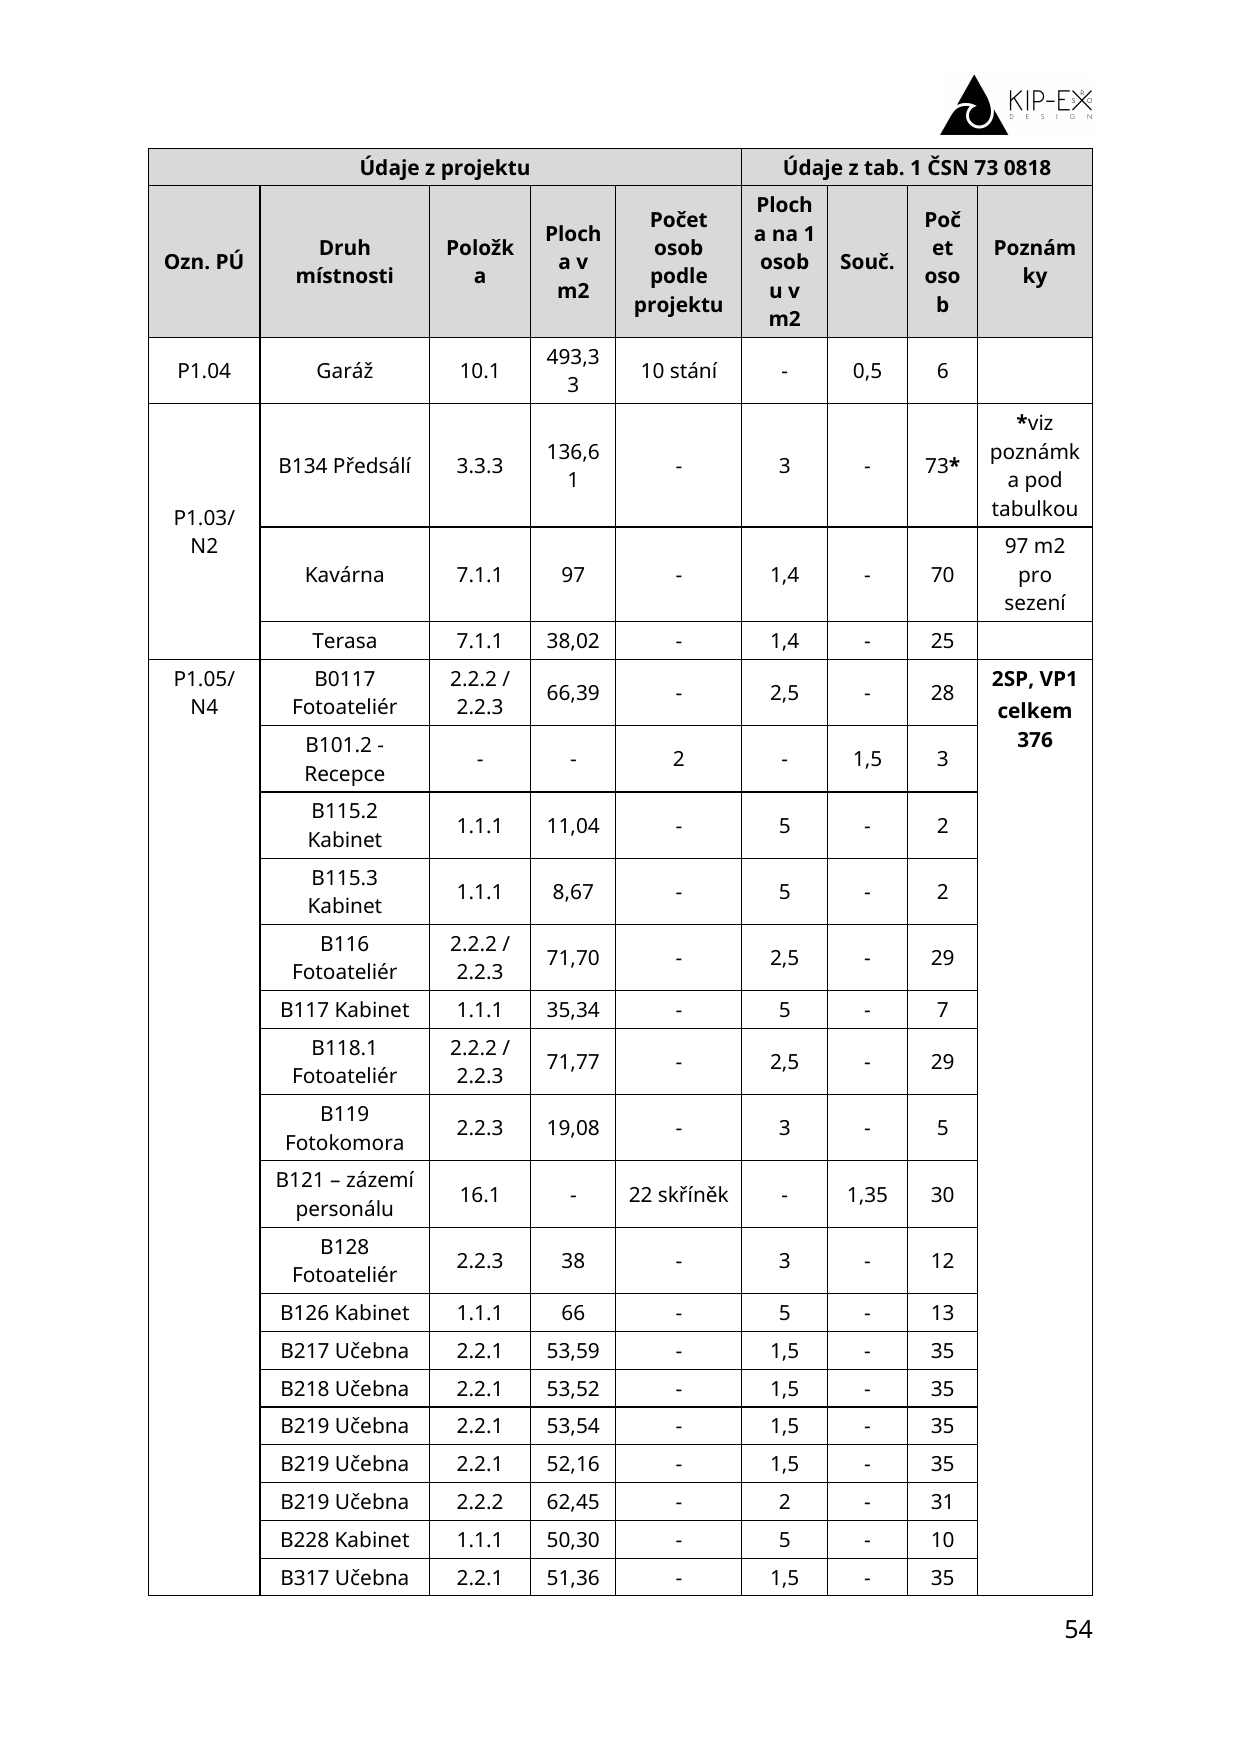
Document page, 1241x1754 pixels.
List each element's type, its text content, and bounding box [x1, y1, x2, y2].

table_cell - [828, 859, 907, 924]
table_cell 11,04 [531, 793, 615, 858]
table_cell B217 Učebna [261, 1332, 429, 1368]
table_cell - [742, 726, 827, 791]
table_cell - [616, 1294, 741, 1331]
table_cell 2,5 [742, 660, 827, 725]
table_cell 29 [908, 1029, 977, 1094]
table_cell 5 [908, 1095, 977, 1160]
table_cell - [828, 1370, 907, 1406]
table_cell - [616, 622, 741, 659]
table_cell - [616, 1559, 741, 1595]
table_cell 2,5 [742, 925, 827, 990]
table_cell Plocha v m2 [531, 186, 615, 337]
table_cell 1,5 [828, 726, 907, 791]
table_cell Poznámky [978, 186, 1092, 337]
table_cell B118.1 Fotoateliér [261, 1029, 429, 1094]
table_cell 35 [908, 1370, 977, 1406]
table_cell B117 Kabinet [261, 991, 429, 1028]
table_cell 7.1.1 [430, 622, 530, 659]
table_cell 1.1.1 [430, 1521, 530, 1558]
table_cell 29 [908, 925, 977, 990]
table_cell - [616, 793, 741, 858]
table_cell 51,36 [531, 1559, 615, 1595]
table_cell 2.2.3 [430, 1228, 530, 1293]
table_cell 30 [908, 1161, 977, 1227]
table_cell 5 [742, 859, 827, 924]
table_cell - [616, 1095, 741, 1160]
table_cell 62,45 [531, 1483, 615, 1520]
table_cell 1,5 [742, 1370, 827, 1406]
table_cell 71,70 [531, 925, 615, 990]
table_cell - [616, 1483, 741, 1520]
table_cell 10 stání [616, 338, 741, 403]
table_cell Plocha na 1 osobu v m2 [742, 186, 827, 337]
table_cell - [531, 1161, 615, 1227]
table_cell - [616, 1445, 741, 1482]
table_cell 70 [908, 528, 977, 621]
table_cell 5 [742, 991, 827, 1028]
table_cell 3.3.3 [430, 404, 530, 526]
table_cell - [828, 404, 907, 526]
table_cell 35 [908, 1445, 977, 1482]
table_cell 136,61 [531, 404, 615, 526]
table_cell - [742, 338, 827, 403]
table_cell 97 [531, 528, 615, 621]
table_cell 38,02 [531, 622, 615, 659]
table_cell P1.05/N4 [149, 660, 259, 1595]
table_cell - [828, 1095, 907, 1160]
table_cell - [828, 660, 907, 725]
table_cell - [828, 1521, 907, 1558]
table_cell 66,39 [531, 660, 615, 725]
table_cell Souč. [828, 186, 907, 337]
table_cell - [828, 1483, 907, 1520]
table_cell Ozn. PÚ [149, 186, 259, 337]
table_cell 2.2.2 / 2.2.3 [430, 1029, 530, 1094]
table_cell - [828, 1294, 907, 1331]
table_cell B219 Učebna [261, 1408, 429, 1444]
table_cell Počet osob [908, 186, 977, 337]
table_cell Garáž [261, 338, 429, 403]
table_cell Počet osob podle projektu [616, 186, 741, 337]
table_header Údaje z tab. 1 ČSN 73 0818 [742, 149, 1092, 185]
table_cell 50,30 [531, 1521, 615, 1558]
table_cell 35,34 [531, 991, 615, 1028]
table_cell 52,16 [531, 1445, 615, 1482]
table_cell 1,5 [742, 1559, 827, 1595]
table_cell B119 Fotokomora [261, 1095, 429, 1160]
table_cell 0,5 [828, 338, 907, 403]
table_header Údaje z projektu [149, 149, 741, 185]
table_cell - [616, 859, 741, 924]
table_cell 2.2.2 [430, 1483, 530, 1520]
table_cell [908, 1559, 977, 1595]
table_cell 2SP, VP1 celkem 376 [978, 660, 1092, 1595]
table_cell 1,4 [742, 528, 827, 621]
table_cell 2,5 [742, 1029, 827, 1094]
table_cell B317 Učebna [261, 1559, 429, 1595]
table_cell 2.2.1 [430, 1332, 530, 1368]
table_cell B101.2 - Recepce [261, 726, 429, 791]
table_cell - [828, 1228, 907, 1293]
table_cell - [616, 528, 741, 621]
table_cell 1.1.1 [430, 991, 530, 1028]
table_cell 16.1 [430, 1161, 530, 1227]
table_cell - [828, 1029, 907, 1094]
table_cell 13 [908, 1294, 977, 1331]
table_cell - [616, 1332, 741, 1368]
table_cell 7.1.1 [430, 528, 530, 621]
table_cell 2 [742, 1483, 827, 1520]
table_cell 5 [742, 793, 827, 858]
table_cell Položka [430, 186, 530, 337]
table_cell 2.2.1 [430, 1559, 530, 1595]
table_cell - [616, 1521, 741, 1558]
table_cell B116 Fotoateliér [261, 925, 429, 990]
table_cell - [828, 528, 907, 621]
table_cell Terasa [261, 622, 429, 659]
table_cell - [616, 1029, 741, 1094]
table_cell Druh místnosti [261, 186, 429, 337]
table_cell - [531, 726, 615, 791]
table_cell 2 [908, 859, 977, 924]
table_cell 1,35 [828, 1161, 907, 1227]
table_cell 22 skříněk [616, 1161, 741, 1227]
table_cell 1.1.1 [430, 1294, 530, 1331]
table_cell 35 [908, 1408, 977, 1444]
table_cell 12 [908, 1228, 977, 1293]
table_cell 493,33 [531, 338, 615, 403]
table_cell 3 [742, 1228, 827, 1293]
table_cell - [828, 1332, 907, 1368]
table_cell 2 [908, 793, 977, 858]
table_cell 1.1.1 [430, 859, 530, 924]
table_cell [978, 622, 1092, 659]
table_cell B115.3 Kabinet [261, 859, 429, 924]
table_cell 97 m2 pro sezení [978, 528, 1092, 621]
table_cell - [742, 1161, 827, 1227]
table_cell - [828, 1408, 907, 1444]
table_cell B128 Fotoateliér [261, 1228, 429, 1293]
table_cell 2.2.1 [430, 1408, 530, 1444]
table_cell - [828, 925, 907, 990]
table_cell - [828, 1445, 907, 1482]
table_cell 3 [742, 1095, 827, 1160]
table_cell - [616, 660, 741, 725]
table_cell 71,77 [531, 1029, 615, 1094]
table_cell - [616, 404, 741, 526]
table_cell 2 [616, 726, 741, 791]
table_cell P1.04 [149, 338, 259, 403]
table_cell - [828, 793, 907, 858]
table_cell - [616, 1408, 741, 1444]
table_cell 5 [742, 1521, 827, 1558]
table_cell B219 Učebna [261, 1483, 429, 1520]
table_cell 53,52 [531, 1370, 615, 1406]
table_cell - [616, 1228, 741, 1293]
table_cell P1.03/N2 [149, 404, 259, 659]
table_cell 31 [908, 1483, 977, 1520]
table_cell *viz poznámka pod tabulkou [978, 404, 1092, 526]
table_cell 1,5 [742, 1445, 827, 1482]
table_cell - [616, 1370, 741, 1406]
table_cell - [430, 726, 530, 791]
table_cell 38 [531, 1228, 615, 1293]
table_cell 1.1.1 [430, 793, 530, 858]
table_cell B134 Předsálí [261, 404, 429, 526]
table_cell 1,5 [742, 1332, 827, 1368]
table_cell 66 [531, 1294, 615, 1331]
table_cell 35 [908, 1332, 977, 1368]
table_cell 6 [908, 338, 977, 403]
table_cell B219 Učebna [261, 1445, 429, 1482]
table_cell 28 [908, 660, 977, 725]
table_cell 2.2.1 [430, 1370, 530, 1406]
table_cell 3 [908, 726, 977, 791]
table_cell [978, 338, 1092, 403]
table_cell B115.2 Kabinet [261, 793, 429, 858]
table_cell B126 Kabinet [261, 1294, 429, 1331]
table_cell 8,67 [531, 859, 615, 924]
table_cell - [616, 925, 741, 990]
table_cell - [616, 991, 741, 1028]
table_cell 3 [742, 404, 827, 526]
table_cell 53,59 [531, 1332, 615, 1368]
table_cell - [828, 1559, 907, 1595]
table_cell 2.2.3 [430, 1095, 530, 1160]
table_cell - [828, 991, 907, 1028]
table_cell 19,08 [531, 1095, 615, 1160]
table_cell 5 [742, 1294, 827, 1331]
table_cell B0117 Fotoateliér [261, 660, 429, 725]
table_cell 2.2.2 / 2.2.3 [430, 660, 530, 725]
table_cell - [828, 622, 907, 659]
picture [939, 73, 1093, 136]
table_cell 10.1 [430, 338, 530, 403]
table_cell 53,54 [531, 1408, 615, 1444]
table_cell 10 [908, 1521, 977, 1558]
table_cell 2.2.2 / 2.2.3 [430, 925, 530, 990]
table_cell B121 – zázemí personálu [261, 1161, 429, 1227]
table_cell 25 [908, 622, 977, 659]
table_cell 73* [908, 404, 977, 526]
table_cell Kavárna [261, 528, 429, 621]
table_cell 1,4 [742, 622, 827, 659]
table_cell 2.2.1 [430, 1445, 530, 1482]
table_cell 7 [908, 991, 977, 1028]
table_cell B218 Učebna [261, 1370, 429, 1406]
table_cell 1,5 [742, 1408, 827, 1444]
table_cell B228 Kabinet [261, 1521, 429, 1558]
